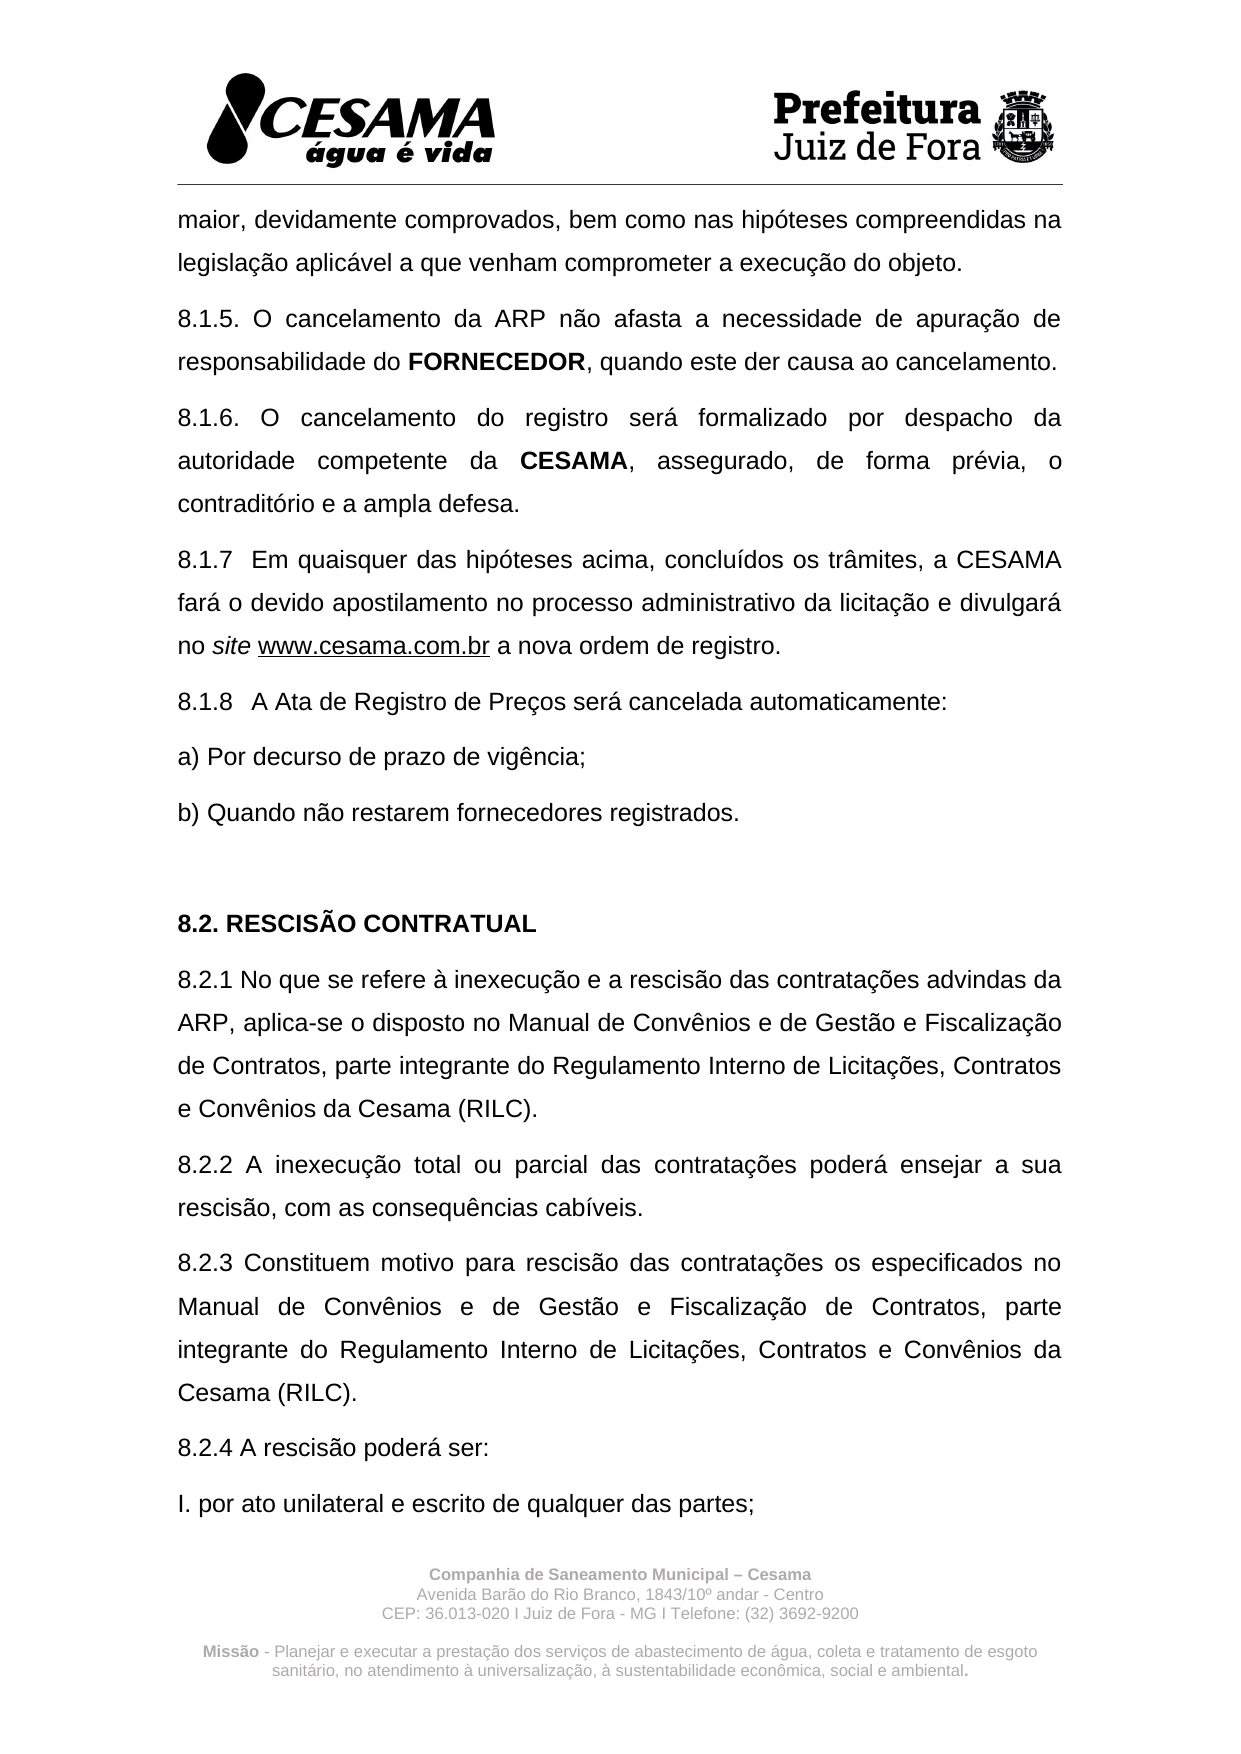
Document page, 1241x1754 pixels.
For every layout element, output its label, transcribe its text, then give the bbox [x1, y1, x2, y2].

list b) Quando não restarem fornecedores registrados. [177, 798, 1063, 827]
list 8.1.5. O cancelamento da ARP não afasta a necessidade de apuração de responsabilidade do FORNECEDOR, quando este der causa ao cancelamento. [177, 304, 1063, 376]
list 8.1.8 A Ata de Registro de Preços será cancelada automaticamente: [177, 687, 1063, 715]
text 8.2.1 No que se refere à inexecução e a rescisão das contratações advindas da ARP, aplica-se o disposto no Manual de Convênios e de Gestão e Fiscalização de Contratos, parte integrante do Regulamento Interno de Licitações, Contratos e Convênios da Cesama (RILC). [177, 965, 1063, 1123]
picture [177, 73, 1063, 185]
list a) Por decurso de prazo de vigência; [177, 742, 1063, 771]
text 8.2. RESCISÃO CONTRATUAL [177, 909, 1063, 938]
text 8.2.2 A inexecução total ou parcial das contratações poderá ensejar a sua rescisão, com as consequências cabíveis. [177, 1150, 1063, 1222]
text 8.2.4 A rescisão poderá ser: [177, 1433, 1063, 1462]
list 8.1.6. O cancelamento do registro será formalizado por despacho da autoridade competente da Cesama, assegurado, de forma prévia, o contraditório e a ampla defesa. [177, 403, 1063, 518]
text I. por ato unilateral e escrito de qualquer das partes; [177, 1489, 1063, 1518]
text 8.2.3 Constituem motivo para rescisão das contratações os especificados no Manual de Convênios e de Gestão e Fiscalização de Contratos, parte integrante do Regulamento Interno de Licitações, Contratos e Convênios da Cesama (RILC). [177, 1248, 1063, 1407]
list 8.1.7 Em quaisquer das hipóteses acima, concluídos os trâmites, a CESAMA fará o devido apostilamento no processo administrativo da licitação e divulgará no site www.cesama.com.br a nova ordem de registro. [177, 545, 1063, 660]
